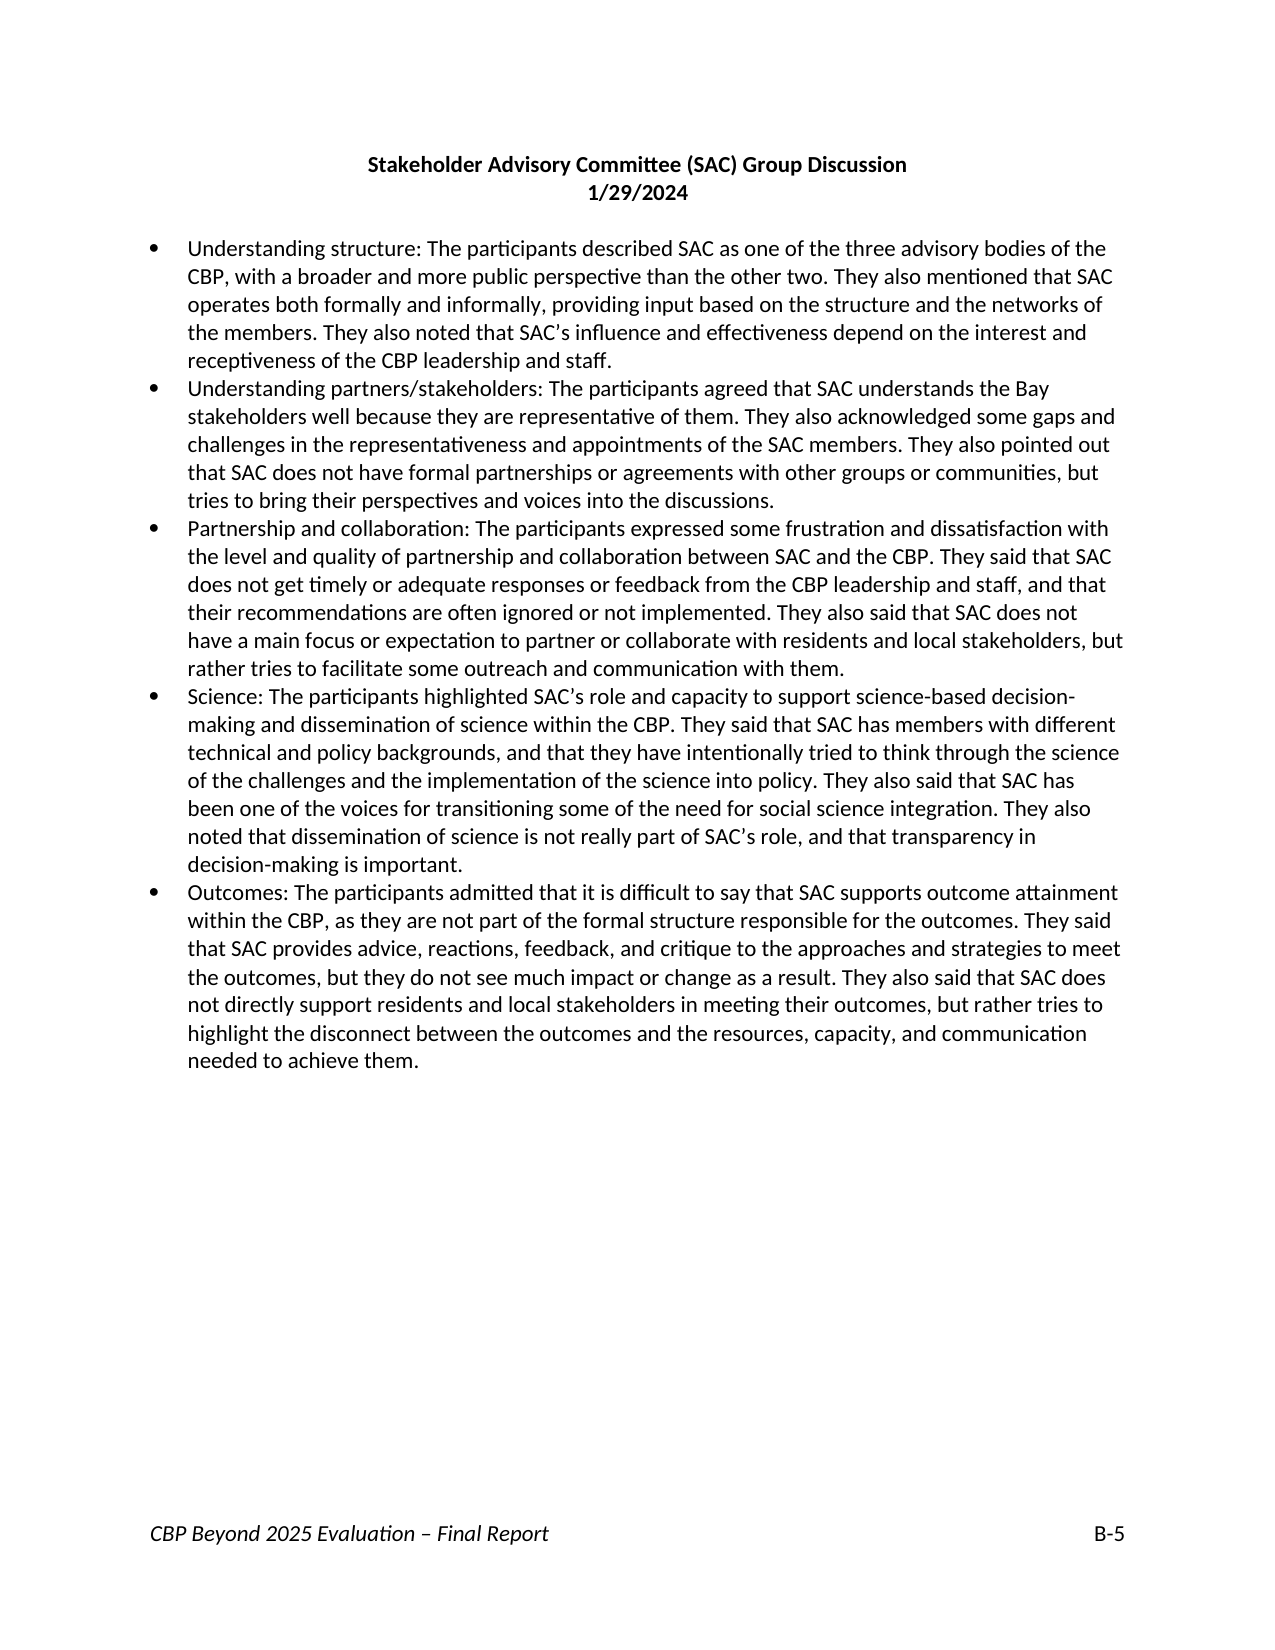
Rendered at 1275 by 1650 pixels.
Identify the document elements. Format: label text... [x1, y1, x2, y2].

list Understanding partners/stakeholders: The participants agreed that SAC understands the Bay stakeholders well because they are representative of them. They also acknowledged some gaps and challenges in the representativeness and appointments of the SAC members. They also pointed out that SAC does not have formal partnerships or agreements with other groups or communities, but tries to bring their perspectives and voices into the discussions. [150, 374, 1125, 514]
text 1/29/2024 [150, 178, 1125, 206]
list Partnership and collaboration: The participants expressed some frustration and dissatisfaction with the level and quality of partnership and collaboration between SAC and the CBP. They said that SAC does not get timely or adequate responses or feedback from the CBP leadership and staff, and that their recommendations are often ignored or not implemented. They also said that SAC does not have a main focus or expectation to partner or collaborate with residents and local stakeholders, but rather tries to facilitate some outreach and communication with them. [150, 514, 1125, 682]
list Science: The participants highlighted SAC’s role and capacity to support science-based decision-making and dissemination of science within the CBP. They said that SAC has members with different technical and policy backgrounds, and that they have intentionally tried to think through the science of the challenges and the implementation of the science into policy. They also said that SAC has been one of the voices for transitioning some of the need for social science integration. They also noted that dissemination of science is not really part of SAC’s role, and that transparency in decision-making is important. [150, 682, 1125, 878]
list Outcomes: The participants admitted that it is difficult to say that SAC supports outcome attainment within the CBP, as they are not part of the formal structure responsible for the outcomes. They said that SAC provides advice, reactions, feedback, and critique to the approaches and strategies to meet the outcomes, but they do not see much impact or change as a result. They also said that SAC does not directly support residents and local stakeholders in meeting their outcomes, but rather tries to highlight the disconnect between the outcomes and the resources, capacity, and communication needed to achieve them. [150, 878, 1125, 1075]
list Understanding structure: The participants described SAC as one of the three advisory bodies of the CBP, with a broader and more public perspective than the other two. They also mentioned that SAC operates both formally and informally, providing input based on the structure and the networks of the members. They also noted that SAC’s influence and effectiveness depend on the interest and receptiveness of the CBP leadership and staff. [150, 234, 1125, 374]
text Stakeholder Advisory Committee (SAC) Group Discussion [150, 150, 1125, 178]
